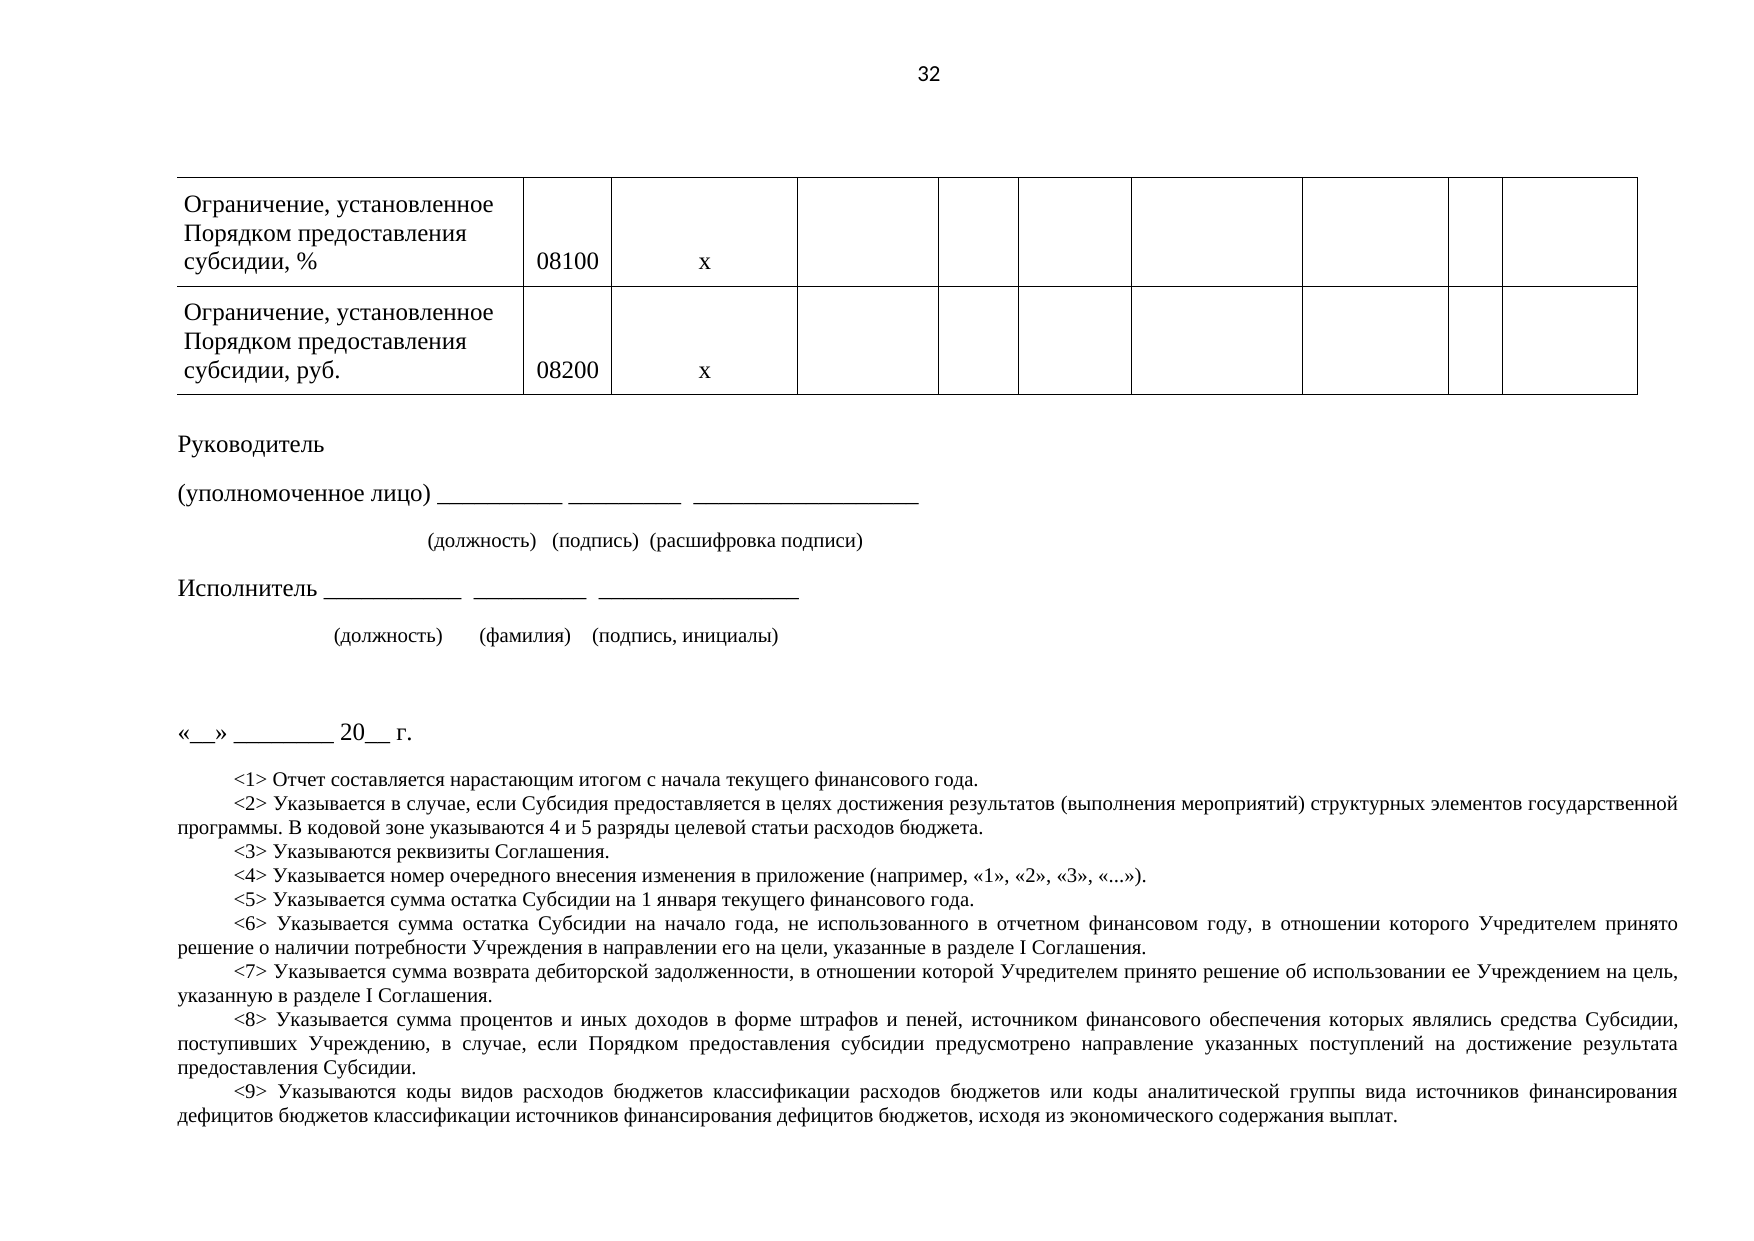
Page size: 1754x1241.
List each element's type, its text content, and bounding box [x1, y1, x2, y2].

text (уполномоченное лицо) __________ _________ __________________ [177, 478, 1680, 507]
table_cell [939, 287, 1018, 394]
table_cell x [612, 287, 797, 394]
table_cell [1449, 178, 1502, 286]
table_cell [1132, 178, 1302, 286]
table_cell 08200 [524, 287, 611, 394]
text <2> Указывается в случае, если Субсидия предоставляется в целях достижения результатов (выполнения мероприятий) структурных элементов государственной программы. В кодовой зоне указываются 4 и 5 разряды целевой статьи расходов бюджета. [177, 791, 1680, 839]
table_cell [1303, 178, 1448, 286]
text <7> Указывается сумма возврата дебиторской задолженности, в отношении которой Учредителем принято решение об использовании ее Учреждением на цель, указанную в разделе I Соглашения. [177, 959, 1680, 1007]
text Исполнитель ___________ _________ ________________ [177, 573, 1680, 602]
text Руководитель [177, 429, 1680, 458]
table_cell [798, 178, 938, 286]
table_cell [1503, 178, 1637, 286]
text <1> Отчет составляется нарастающим итогом с начала текущего финансового года. [177, 767, 1680, 791]
text (должность) (фамилия) (подпись, инициалы) [177, 622, 1680, 647]
text <9> Указываются коды видов расходов бюджетов классификации расходов бюджетов или коды аналитической группы вида источников финансирования дефицитов бюджетов классификации источников финансирования дефицитов бюджетов, исходя из экономического содержания выплат. [177, 1079, 1680, 1127]
text <5> Указывается сумма остатка Субсидии на 1 января текущего финансового года. [177, 887, 1680, 911]
table_cell [1449, 287, 1502, 394]
text <8> Указывается сумма процентов и иных доходов в форме штрафов и пеней, источником финансового обеспечения которых являлись средства Субсидии, поступивших Учреждению, в случае, если Порядком предоставления субсидии предусмотрено направление указанных поступлений на достижение результата предоставления Субсидии. [177, 1007, 1680, 1079]
table_cell [939, 178, 1018, 286]
text <4> Указывается номер очередного внесения изменения в приложение (например, «1», «2», «3», «...»). [177, 863, 1680, 887]
table_cell [1019, 287, 1131, 394]
text <6> Указывается сумма остатка Субсидии на начало года, не использованного в отчетном финансовом году, в отношении которого Учредителем принято решение о наличии потребности Учреждения в направлении его на цели, указанные в разделе I Соглашения. [177, 911, 1680, 959]
table_cell Ограничение, установленное Порядком предоставления субсидии, руб. [177, 287, 523, 394]
table_cell [1503, 287, 1637, 394]
text <3> Указываются реквизиты Соглашения. [177, 839, 1680, 863]
table_cell [1303, 287, 1448, 394]
table_cell Ограничение, установленное Порядком предоставления субсидии, % [177, 178, 523, 286]
text (должность) (подпись) (расшифровка подписи) [177, 528, 1680, 552]
text «__» ________ 20__ г. [177, 717, 1680, 746]
table_cell [1019, 178, 1131, 286]
table_cell 08100 [524, 178, 611, 286]
table_cell [798, 287, 938, 394]
table_cell x [612, 178, 797, 286]
table_cell [1132, 287, 1302, 394]
